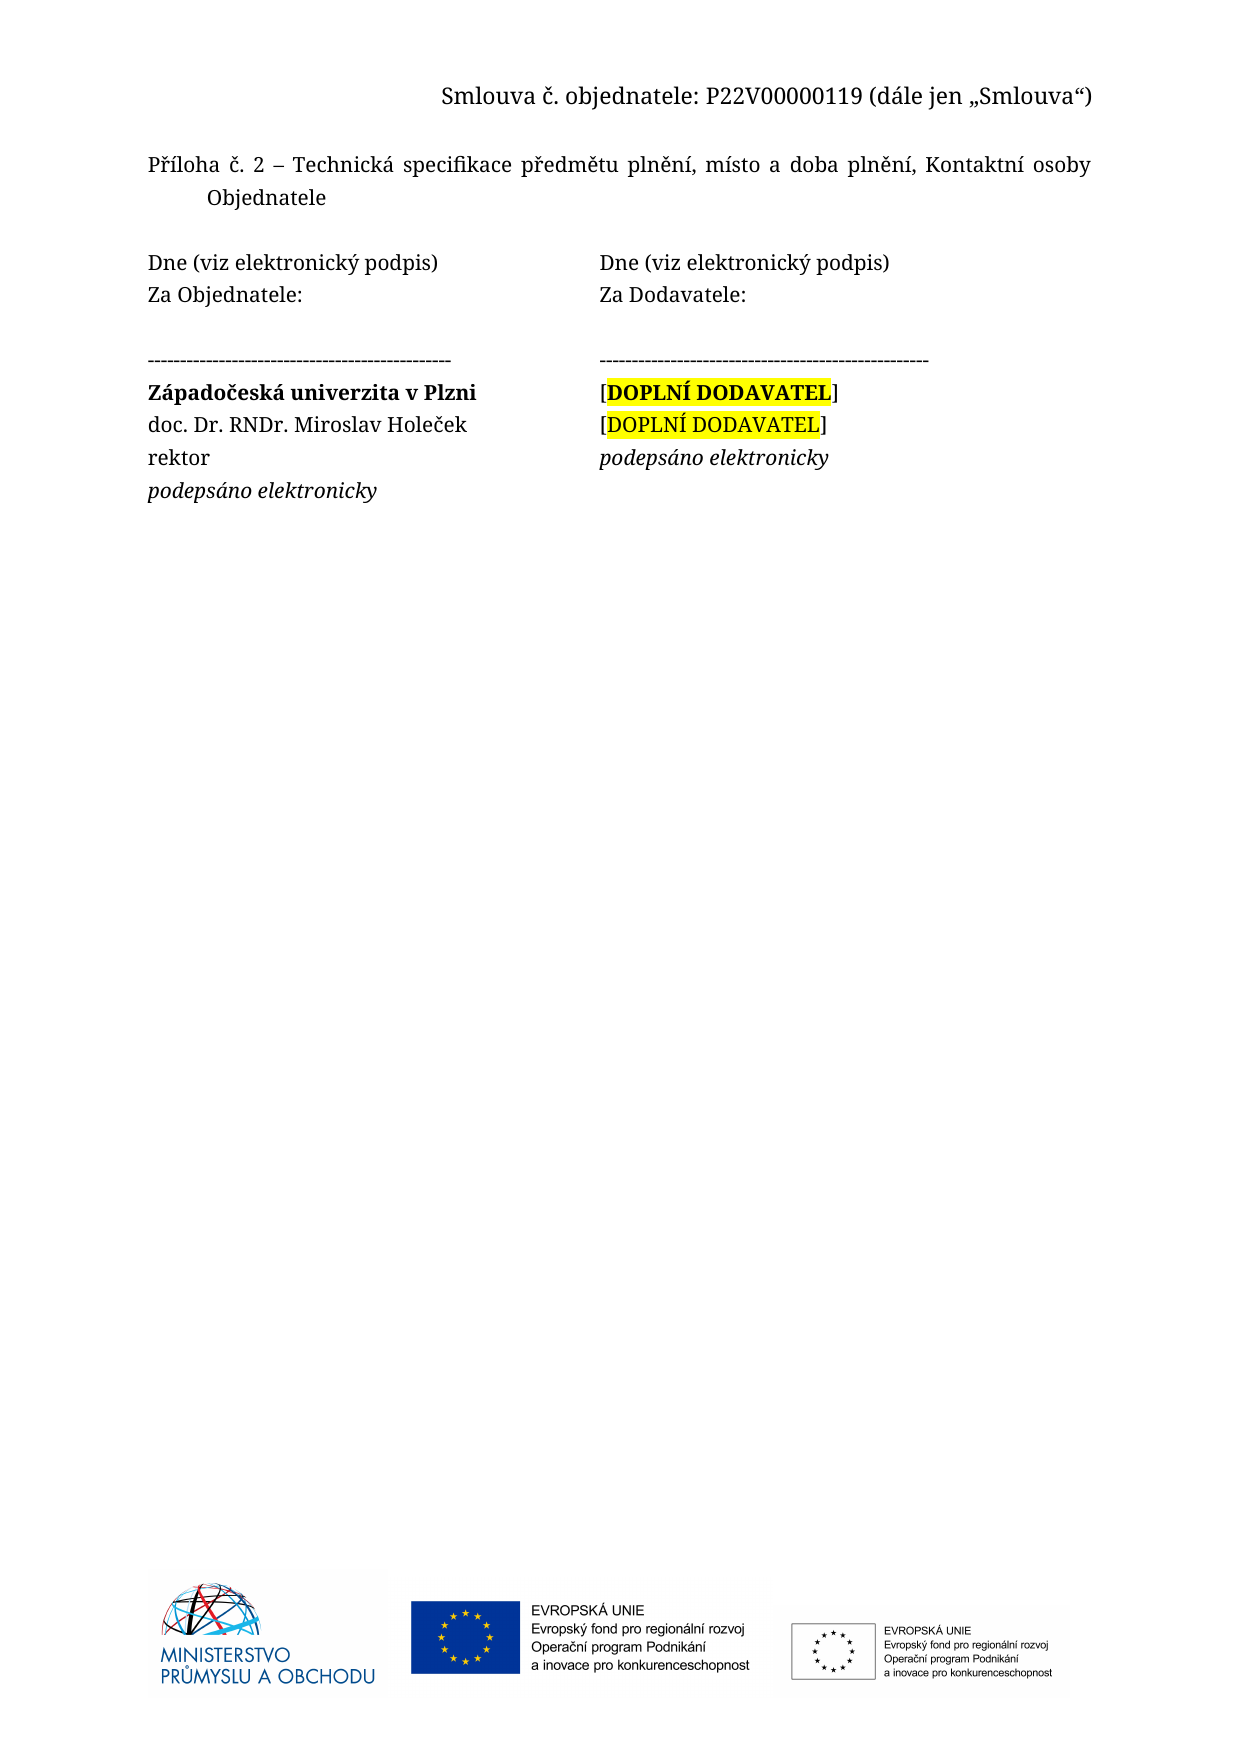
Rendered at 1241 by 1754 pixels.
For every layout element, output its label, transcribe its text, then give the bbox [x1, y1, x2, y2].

table_header Dne (viz elektronický podpis) Za Dodavatele: --------------------------------------------------- [DOPLNÍ DODAVATEL] [DOPLNÍ DODAVATEL] podepsáno elektronicky [588, 248, 1040, 508]
table_header Dne (viz elektronický podpis) Za Objednatele: ----------------------------------------------- Západočeská univerzita v Plzni doc. Dr. RNDr. Miroslav Holeček rektor podepsáno elektronicky [136, 248, 588, 508]
text Příloha č. 2 – Technická specifikace předmětu plnění, místo a doba plnění, Kontaktní osoby Objednatele [148, 150, 1093, 211]
picture [147, 1569, 1071, 1698]
